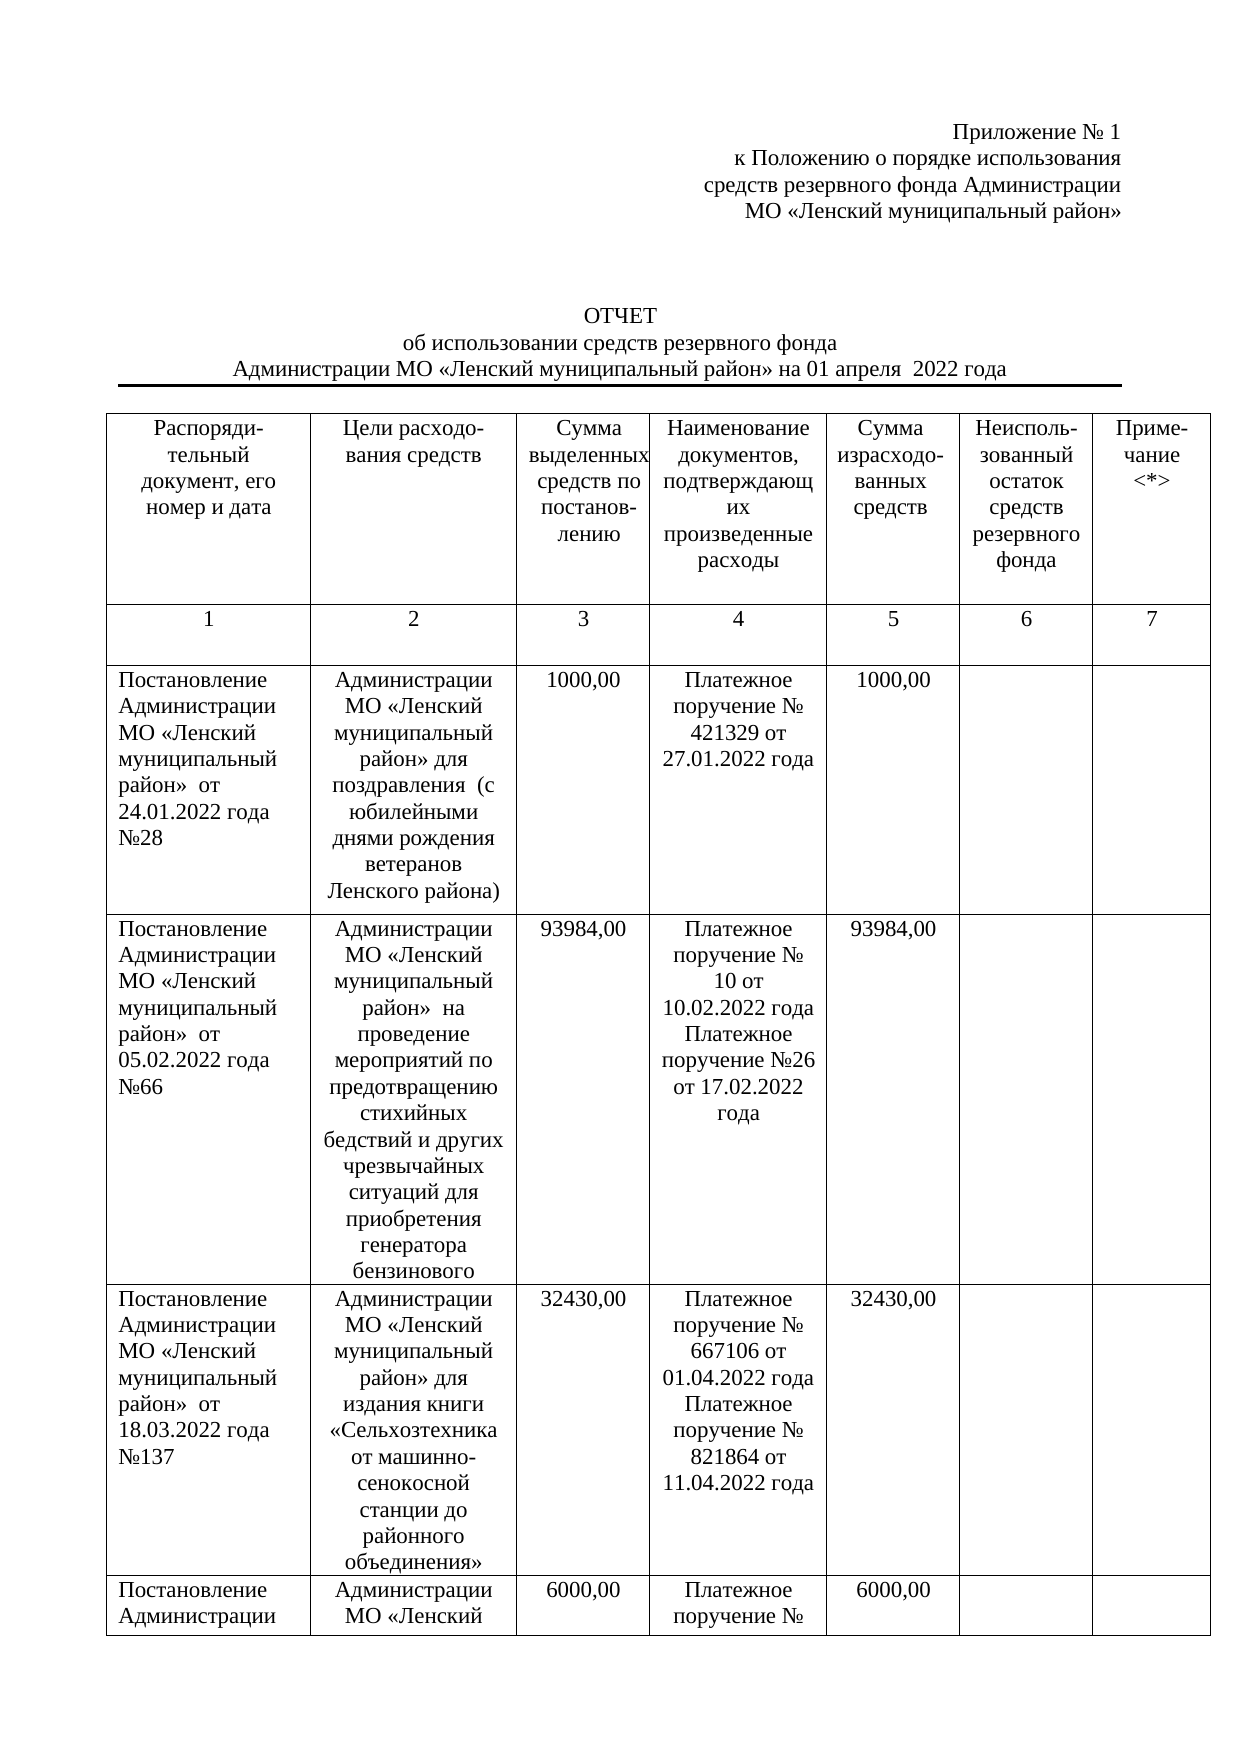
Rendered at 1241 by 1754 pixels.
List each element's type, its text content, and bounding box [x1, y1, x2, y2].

table_header Наименование документов, подтверждающих произведенные расходы [650, 414, 826, 604]
table_cell 93984,00 [517, 915, 649, 1284]
table_cell [1093, 666, 1210, 914]
table_cell 7 [1093, 605, 1210, 665]
table_cell [1093, 915, 1210, 1284]
table_cell 5 [827, 605, 959, 665]
table_cell Администрации МО «Ленский муниципальный район» для издания книги «Сельхозтехника от машинно-сенокосной станции до районного объединения» [311, 1285, 516, 1575]
table_cell 32430,00 [517, 1285, 649, 1575]
table_cell Платежное поручение № 10 от 10.02.2022 года Платежное поручение №26 от 17.02.2022 года [650, 915, 826, 1284]
table_cell 4 [650, 605, 826, 665]
table_cell 6000,00 [517, 1576, 649, 1635]
table_header Приме- чание <*> [1093, 414, 1210, 604]
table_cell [311, 1576, 516, 1635]
table_cell 2 [311, 605, 516, 665]
table_cell Платежное поручение № 667106 от 01.04.2022 года Платежное поручение № 821864 от 11.04.2022 года [650, 1285, 826, 1575]
table_cell 6000,00 [827, 1576, 959, 1635]
text Приложение № 1 [118, 118, 1122, 144]
text МО «Ленский муниципальный район» [118, 197, 1122, 223]
table_cell Платежное поручение № 421329 от 27.01.2022 года [650, 666, 826, 914]
text об использовании средств резервного фонда [118, 329, 1122, 355]
table_cell 6 [960, 605, 1092, 665]
table_cell Постановление Администрации МО «Ленский муниципальный район» от 18.03.2022 года №137 [107, 1285, 310, 1575]
table_cell 1000,00 [517, 666, 649, 914]
table_cell 3 [517, 605, 649, 665]
table_header Сумма израсходо-ванных средств [827, 414, 959, 604]
table_cell Администрации МО «Ленский муниципальный район» на проведение мероприятий по предотвращению стихийных бедствий и других чрезвычайных ситуаций для приобретения генератора бензинового [311, 915, 516, 1284]
text Администрации МО «Ленский муниципальный район» на 01 апреля 2022 года [118, 355, 1122, 384]
table_header Сумма выделенных средств по постанов-лению [517, 414, 649, 604]
text к Положению о порядке использования [118, 144, 1122, 171]
table_cell [960, 915, 1092, 1284]
table_cell Постановление Администрации МО «Ленский муниципальный район» от 24.01.2022 года №28 [107, 666, 310, 914]
table_cell Постановление Администрации МО «Ленский муниципальный район» от 05.02.2022 года №66 [107, 915, 310, 1284]
table_cell 1 [107, 605, 310, 665]
table_header Неисполь-зованный остаток средств резервного фонда [960, 414, 1092, 604]
table_cell [960, 666, 1092, 914]
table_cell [107, 1576, 310, 1635]
table_cell [960, 1576, 1092, 1635]
table_cell 1000,00 [827, 666, 959, 914]
table_cell [1093, 1285, 1210, 1575]
table_cell Администрации МО «Ленский муниципальный район» для поздравления (с юбилейными днями рождения ветеранов Ленского района) [311, 666, 516, 914]
table_header Цели расходо-вания средств [311, 414, 516, 604]
table_cell 32430,00 [827, 1285, 959, 1575]
table_cell 93984,00 [827, 915, 959, 1284]
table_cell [650, 1576, 826, 1635]
table_cell [1093, 1576, 1210, 1635]
table_cell [960, 1285, 1092, 1575]
table_header Распоряди-тельный документ, его номер и дата [107, 414, 310, 604]
text ОТЧЕТ [118, 303, 1122, 329]
text средств резервного фонда Администрации [118, 171, 1122, 197]
